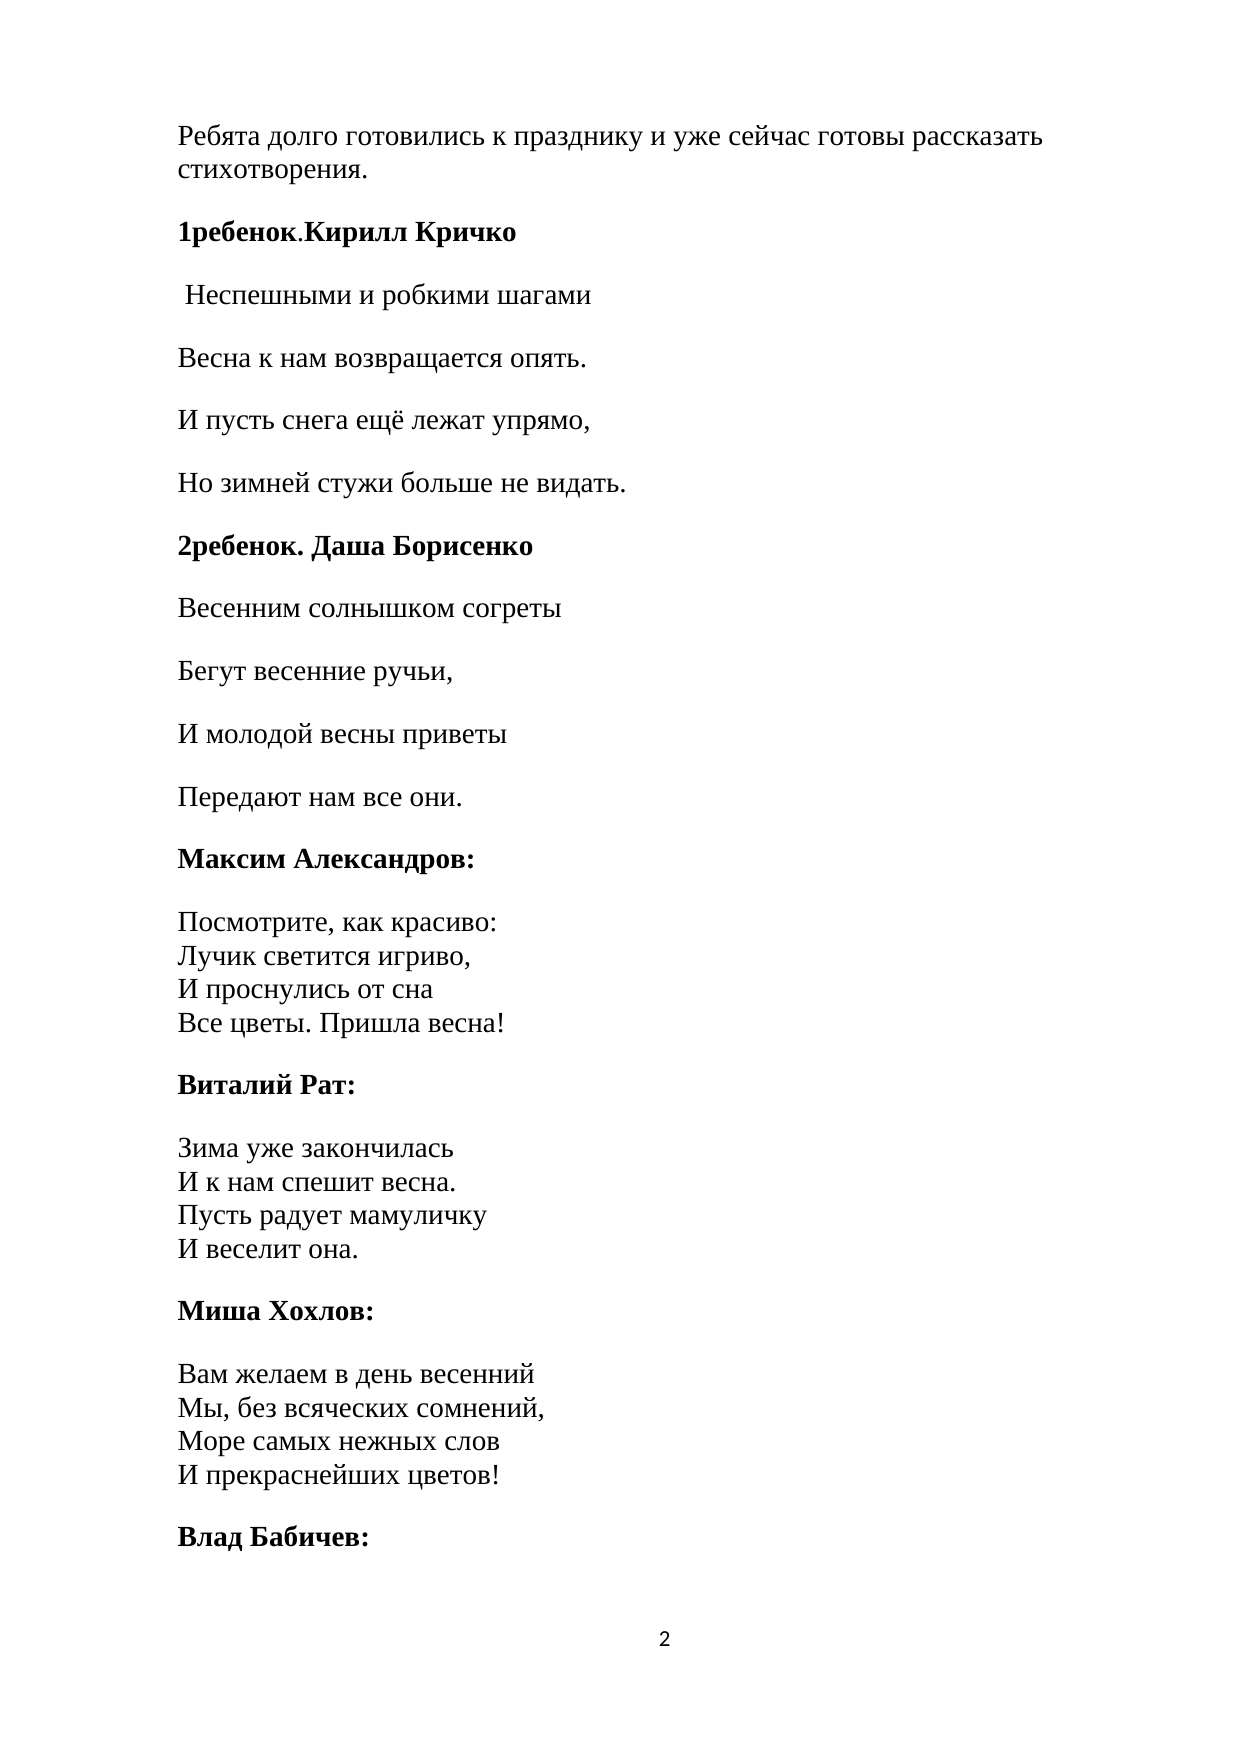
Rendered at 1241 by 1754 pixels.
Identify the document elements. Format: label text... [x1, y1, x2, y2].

text Но зимней стужи больше не видать. [177, 465, 1152, 499]
text Ребята долго готовились к празднику и уже сейчас готовы рассказать стихотворения. [177, 118, 1152, 185]
text Виталий Рат: [177, 1067, 1152, 1101]
text И пусть снега ещё лежат упрямо, [177, 402, 1152, 436]
text Бегут весенние ручьи, [177, 653, 1152, 687]
text Максим Александров: [177, 841, 1152, 875]
text Передают нам все они. [177, 779, 1152, 812]
text Миша Хохлов: [177, 1293, 1152, 1327]
text Весенним солнышком согреты [177, 591, 1152, 624]
text Весна к нам возвращается опять. [177, 340, 1152, 373]
text И молодой весны приветы [177, 716, 1152, 749]
text Неспешными и робкими шагами [177, 277, 1152, 311]
text 2ребенок. Даша Борисенко [177, 528, 1152, 561]
text Посмотрите, как красиво: Лучик светится игриво, И проснулись от сна Все цветы. Пришла весна! [177, 904, 1152, 1038]
text 1ребенок.Кирилл Кричко [177, 214, 1152, 248]
text Вам желаем в день весенний Мы, без всяческих сомнений, Море самых нежных слов И прекраснейших цветов! [177, 1356, 1152, 1490]
text Влад Бабичев: [177, 1519, 1152, 1553]
text Зима уже закончилась И к нам спешит весна. Пусть радует мамуличку И веселит она. [177, 1130, 1152, 1264]
